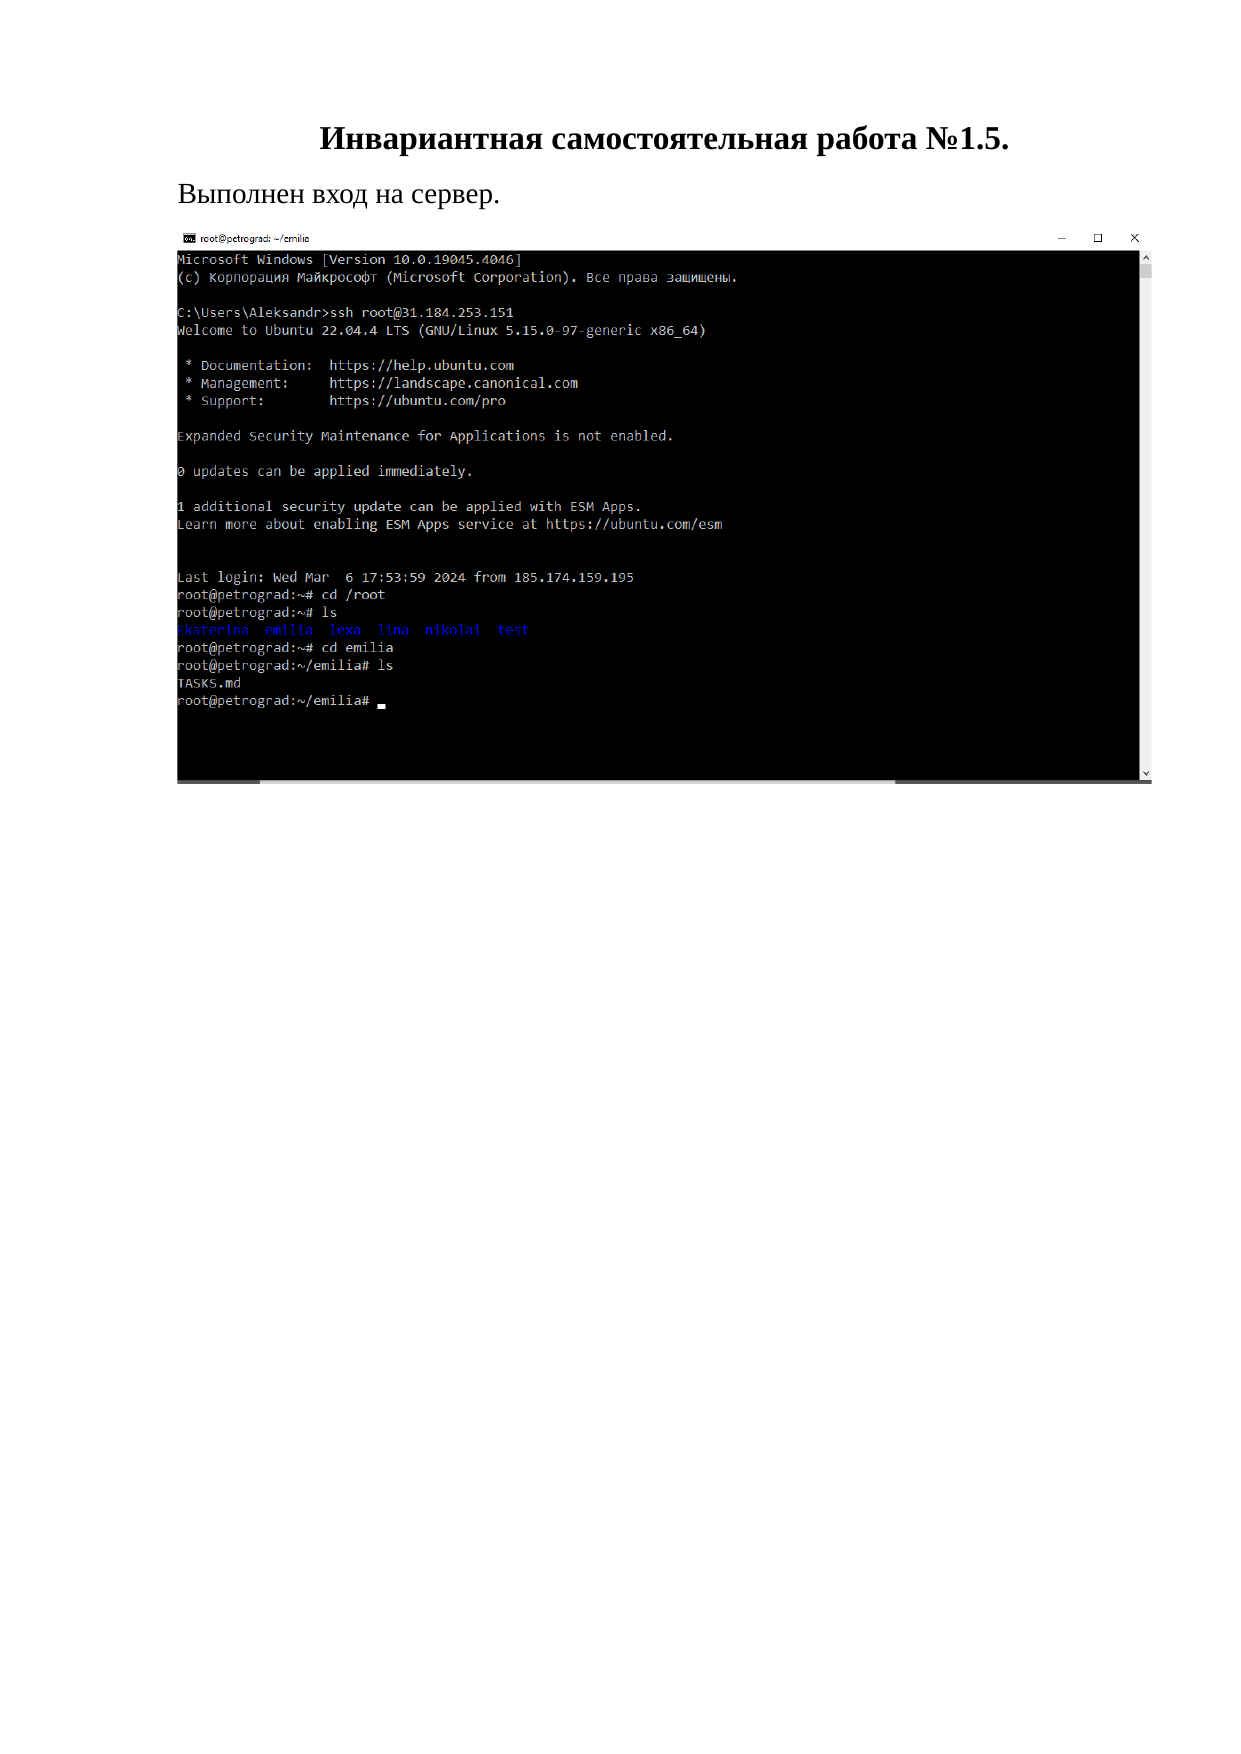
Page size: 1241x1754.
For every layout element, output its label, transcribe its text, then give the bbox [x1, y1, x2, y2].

picture [177, 228, 1152, 784]
text Инвариантная самостоятельная работа №1.5. [177, 118, 1152, 156]
text Выполнен вход на сервер. [177, 176, 1152, 210]
